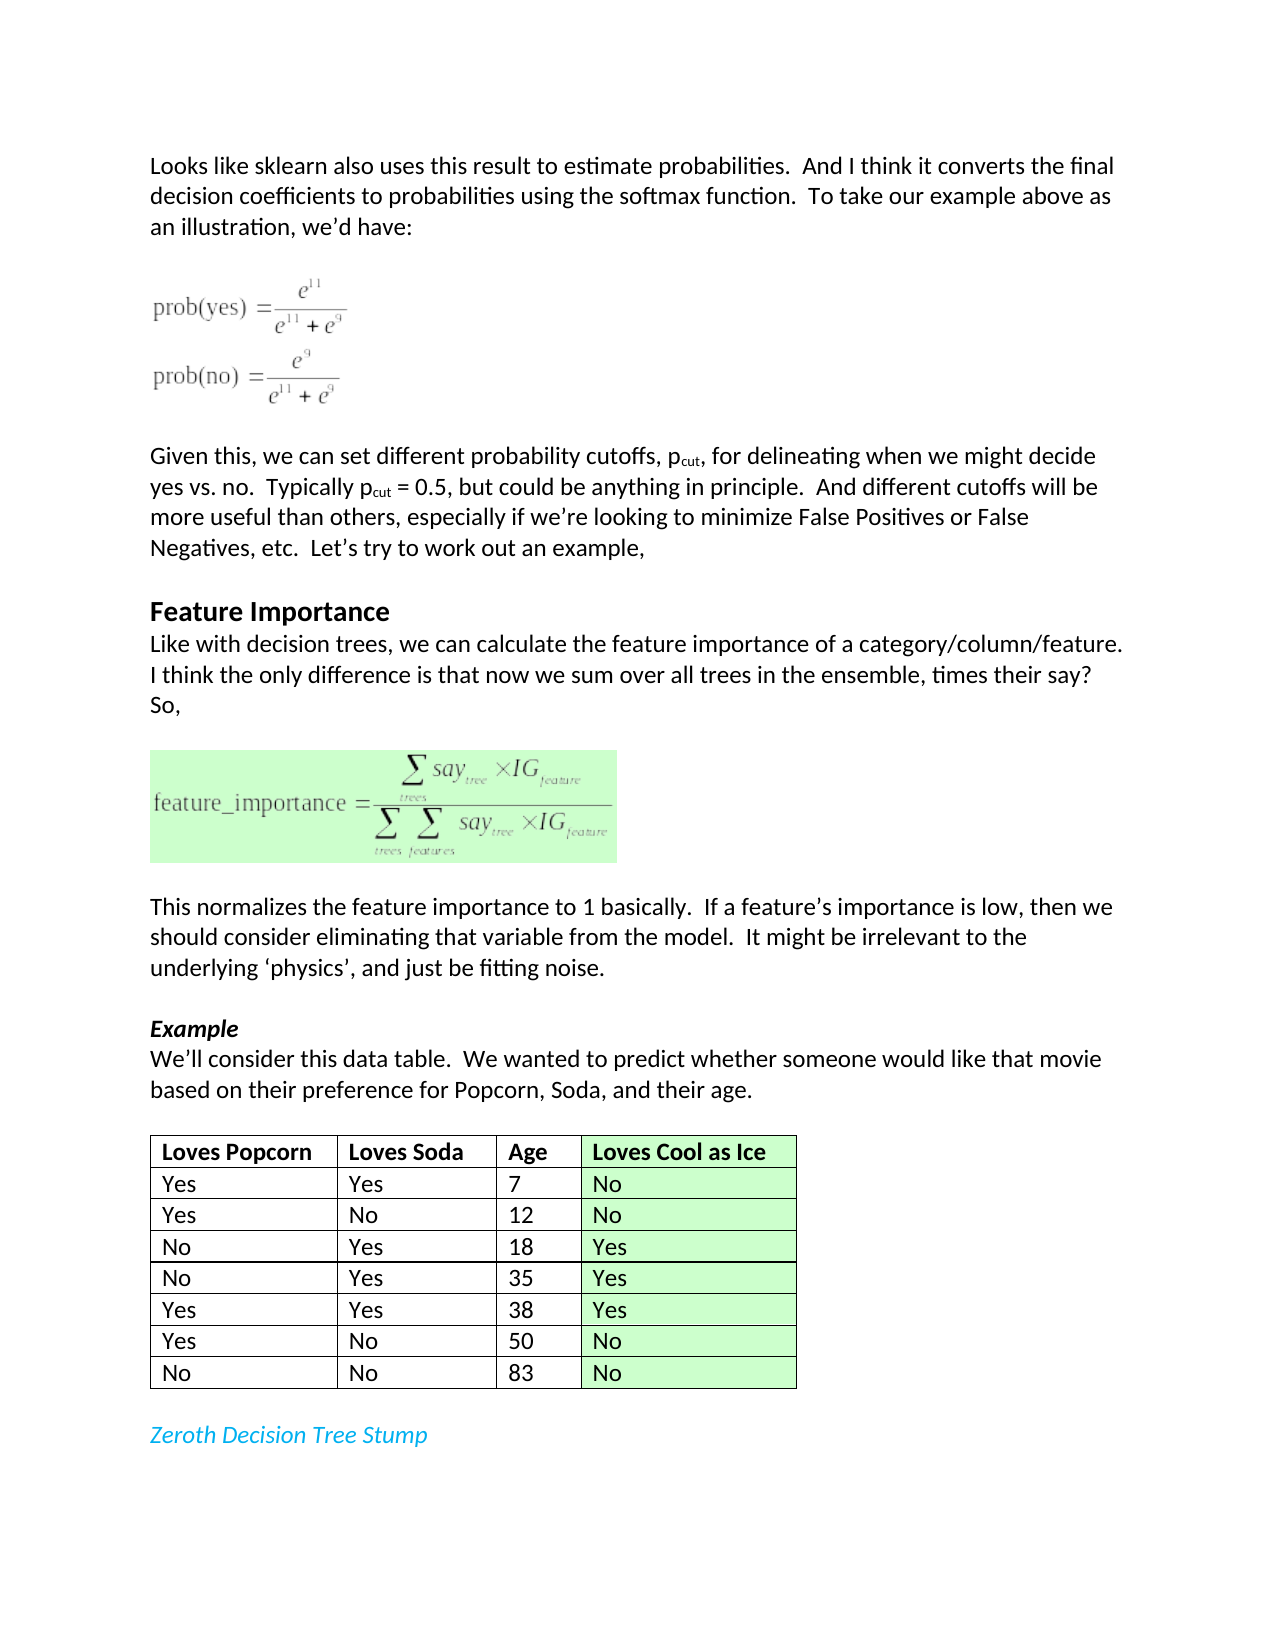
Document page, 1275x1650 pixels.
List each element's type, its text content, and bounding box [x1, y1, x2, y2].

table_cell No [151, 1357, 337, 1388]
table_cell Yes [582, 1231, 796, 1261]
table_cell Yes [338, 1263, 496, 1293]
table_cell No [338, 1199, 496, 1230]
table_cell 38 [497, 1294, 581, 1324]
table_cell No [338, 1357, 496, 1388]
table_header Age [497, 1136, 581, 1167]
table_header Loves Popcorn [151, 1136, 337, 1167]
text Looks like sklearn also uses this result to estimate probabilities. And I think it converts the final decision coefficients to probabilities using the softmax function. To take our example above as an illustration, we’d have: [150, 150, 1125, 242]
table_cell Yes [338, 1294, 496, 1324]
table_header Loves Cool as Ice [582, 1136, 796, 1167]
text This normalizes the feature importance to 1 basically. If a feature’s importance is low, then we should consider eliminating that variable from the model. It might be irrelevant to the underlying ‘physics’, and just be fitting noise. [150, 891, 1125, 982]
table_cell No [338, 1326, 496, 1356]
text Zeroth Decision Tree Stump [150, 1419, 1125, 1450]
table_cell No [151, 1231, 337, 1261]
table_cell Yes [582, 1294, 796, 1324]
table_cell Yes [151, 1326, 337, 1356]
table_cell Yes [151, 1294, 337, 1324]
text Feature Importance [150, 593, 1125, 628]
text We’ll consider this data table. We wanted to predict whether someone would like that movie based on their preference for Popcorn, Soda, and their age. [150, 1043, 1125, 1104]
text Example [150, 1013, 1125, 1043]
table_cell No [582, 1357, 796, 1388]
table_cell Yes [151, 1199, 337, 1230]
table_cell No [151, 1263, 337, 1293]
table_cell 35 [497, 1263, 581, 1293]
text Given this, we can set different probability cutoffs, pcut, for delineating when we might decide yes vs. no. Typically pcut = 0.5, but could be anything in principle. And different cutoffs will be more useful than others, especially if we’re looking to minimize False Positives or False Negatives, etc. Let’s try to work out an example, [150, 440, 1125, 562]
table_header Loves Soda [338, 1136, 496, 1167]
table_cell 12 [497, 1199, 581, 1230]
table_cell Yes [151, 1168, 337, 1198]
table_cell 83 [497, 1357, 581, 1388]
table_cell No [582, 1168, 796, 1198]
table_cell No [582, 1326, 796, 1356]
table_cell Yes [338, 1168, 496, 1198]
table_cell No [582, 1199, 796, 1230]
table_cell Yes [338, 1231, 496, 1261]
table_cell 7 [497, 1168, 581, 1198]
text Like with decision trees, we can calculate the feature importance of a category/column/feature. I think the only difference is that now we sum over all trees in the ensemble, times their say? So, [150, 628, 1125, 720]
table_cell Yes [582, 1263, 796, 1293]
table_cell 50 [497, 1326, 581, 1356]
table_cell 18 [497, 1231, 581, 1261]
